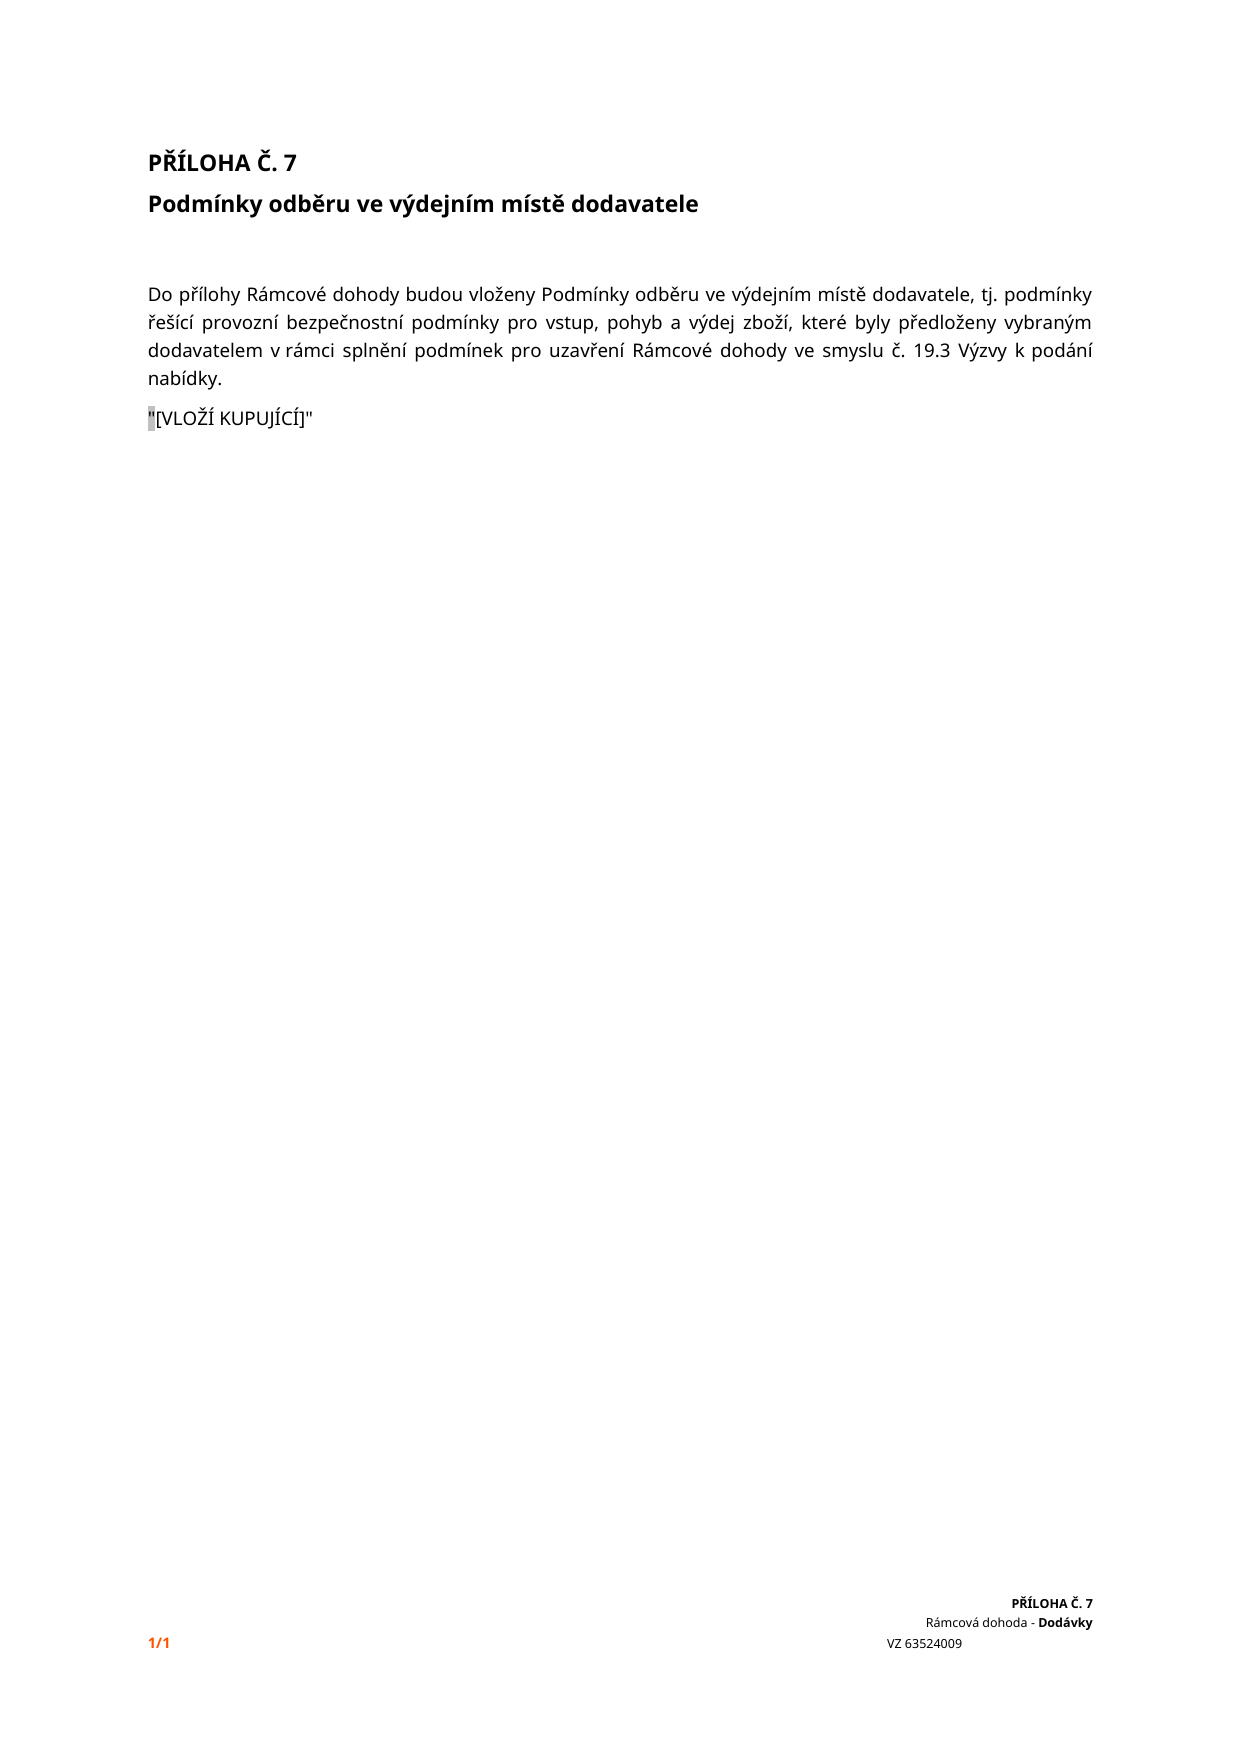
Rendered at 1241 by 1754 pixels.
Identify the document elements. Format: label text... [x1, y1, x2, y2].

text Příloha č. 7 [148, 148, 1093, 177]
text Podmínky odběru ve výdejním místě dodavatele [148, 189, 1093, 218]
text Do přílohy Rámcové dohody budou vloženy Podmínky odběru ve výdejním místě dodavatele, tj. podmínky řešící provozní bezpečnostní podmínky pro vstup, pohyb a výdej zboží, které byly předloženy vybraným dodavatelem v rámci splnění podmínek pro uzavření Rámcové dohody ve smyslu č. 19.3 Výzvy k podání nabídky. [148, 281, 1093, 391]
